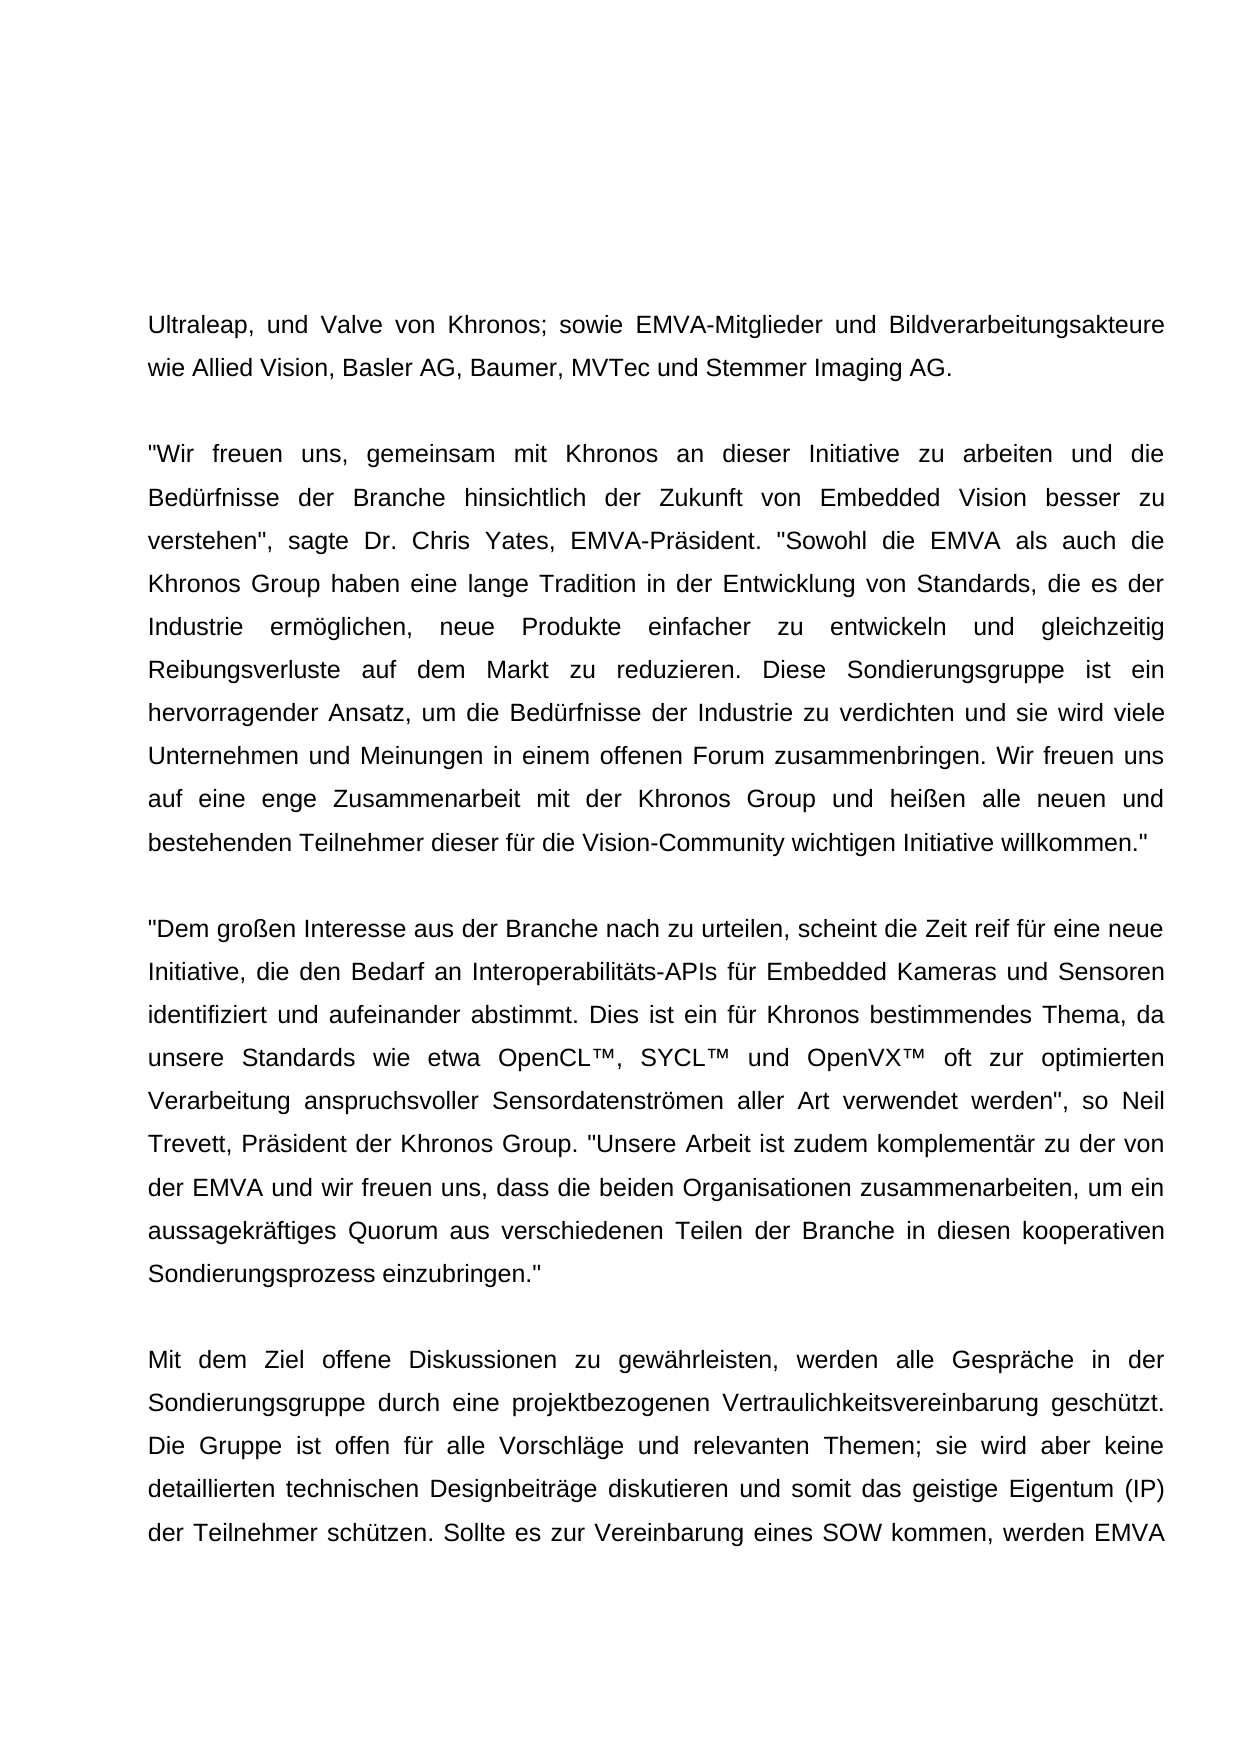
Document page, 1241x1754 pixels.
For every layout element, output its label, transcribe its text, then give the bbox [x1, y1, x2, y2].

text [148, 1345, 1167, 1546]
text "Dem großen Interesse aus der Branche nach zu urteilen, scheint die Zeit reif für eine neue Initiative, die den Bedarf an Interoperabilitäts-APIs für Embedded Kameras und Sensoren identifiziert und aufeinander abstimmt. Dies ist ein für Khronos bestimmendes Thema, da unsere Standards wie etwa OpenCL™, SYCL™ und OpenVX™ oft zur optimierten Verarbeitung anspruchsvoller Sensordatenströmen aller Art verwendet werden", so Neil Trevett, Präsident der Khronos Group. "Unsere Arbeit ist zudem komplementär zu der von der EMVA und wir freuen uns, dass die beiden Organisationen zusammenarbeiten, um ein aussagekräftiges Quorum aus verschiedenen Teilen der Branche in diesen kooperativen Sondierungsprozess einzubringen." [148, 914, 1167, 1288]
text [148, 310, 1167, 382]
text "Wir freuen uns, gemeinsam mit Khronos an dieser Initiative zu arbeiten und die Bedürfnisse der Branche hinsichtlich der Zukunft von Embedded Vision besser zu verstehen", sagte Dr. Chris Yates, EMVA-Präsident. "Sowohl die EMVA als auch die Khronos Group haben eine lange Tradition in der Entwicklung von Standards, die es der Industrie ermöglichen, neue Produkte einfacher zu entwickeln und gleichzeitig Reibungsverluste auf dem Markt zu reduzieren. Diese Sondierungsgruppe ist ein hervorragender Ansatz, um die Bedürfnisse der Industrie zu verdichten und sie wird viele Unternehmen und Meinungen in einem offenen Forum zusammenbringen. Wir freuen uns auf eine enge Zusammenarbeit mit der Khronos Group und heißen alle neuen und bestehenden Teilnehmer dieser für die Vision-Community wichtigen Initiative willkommen." [148, 439, 1167, 856]
